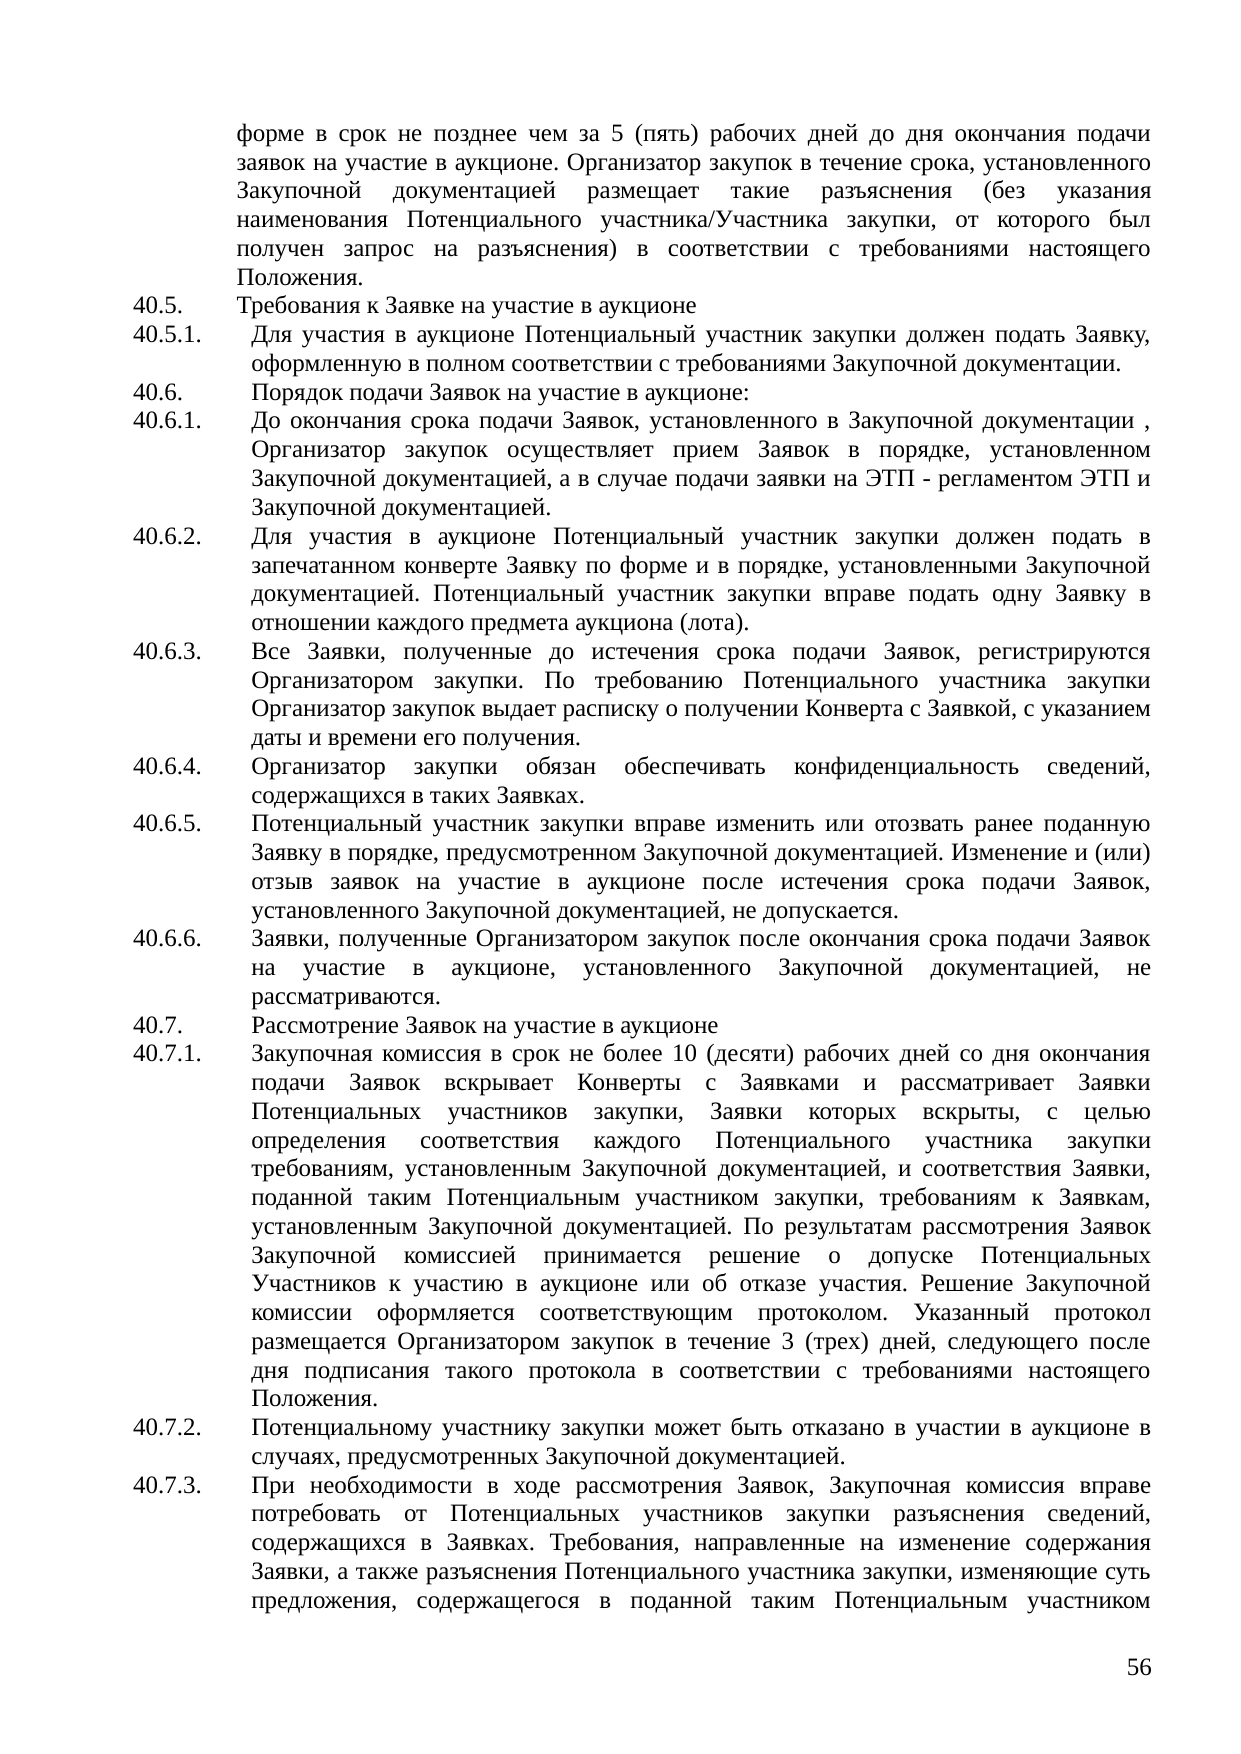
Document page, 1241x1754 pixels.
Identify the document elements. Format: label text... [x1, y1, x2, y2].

list Закупочная комиссия в срок не более 10 (десяти) рабочих дней со дня окончания подачи Заявок вскрывает Конверты с Заявками и рассматривает Заявки Потенциальных участников закупки, Заявки которых вскрыты, с целью определения соответствия каждого Потенциального участника закупки требованиям, установленным Закупочной документацией, и соответствия Заявки, поданной таким Потенциальным участником закупки, требованиям к Заявкам, установленным Закупочной документацией. По результатам рассмотрения Заявок Закупочной комиссией принимается решение о допуске Потенциальных Участников к участию в аукционе или об отказе участия. Решение Закупочной комиссии оформляется соответствующим протоколом. Указанный протокол размещается Организатором закупок в течение 3 (трех) дней, следующего после дня подписания такого протокола в соответствии с требованиями настоящего Положения. [133, 1038, 1152, 1412]
list Рассмотрение Заявок на участие в аукционе [133, 1010, 1152, 1038]
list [133, 118, 1152, 291]
list Потенциальному участнику закупки может быть отказано в участии в аукционе в случаях, предусмотренных Закупочной документацией. [133, 1412, 1152, 1470]
list Заявки, полученные Организатором закупок после окончания срока подачи Заявок на участие в аукционе, установленного Закупочной документацией, не рассматриваются. [133, 923, 1152, 1010]
list Все Заявки, полученные до истечения срока подачи Заявок, регистрируются Организатором закупки. По требованию Потенциального участника закупки Организатор закупок выдает расписку о получении Конверта с Заявкой, с указанием даты и времени его получения. [133, 636, 1152, 751]
list До окончания срока подачи Заявок, установленного в Закупочной документации , Организатор закупок осуществляет прием Заявок в порядке, установленном Закупочной документацией, а в случае подачи заявки на ЭТП - регламентом ЭТП и Закупочной документацией. [133, 406, 1152, 521]
list Требования к Заявке на участие в аукционе [133, 291, 1152, 319]
list Порядок подачи Заявок на участие в аукционе: [133, 377, 1152, 406]
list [133, 1470, 1152, 1613]
list Потенциальный участник закупки вправе изменить или отозвать ранее поданную Заявку в порядке, предусмотренном Закупочной документацией. Изменение и (или) отзыв заявок на участие в аукционе после истечения срока подачи Заявок, установленного Закупочной документацией, не допускается. [133, 808, 1152, 923]
list Организатор закупки обязан обеспечивать конфиденциальность сведений, содержащихся в таких Заявках. [133, 751, 1152, 808]
list Для участия в аукционе Потенциальный участник закупки должен подать Заявку, оформленную в полном соответствии с требованиями Закупочной документации. [133, 319, 1152, 377]
list Для участия в аукционе Потенциальный участник закупки должен подать в запечатанном конверте Заявку по форме и в порядке, установленными Закупочной документацией. Потенциальный участник закупки вправе подать одну Заявку в отношении каждого предмета аукциона (лота). [133, 521, 1152, 636]
